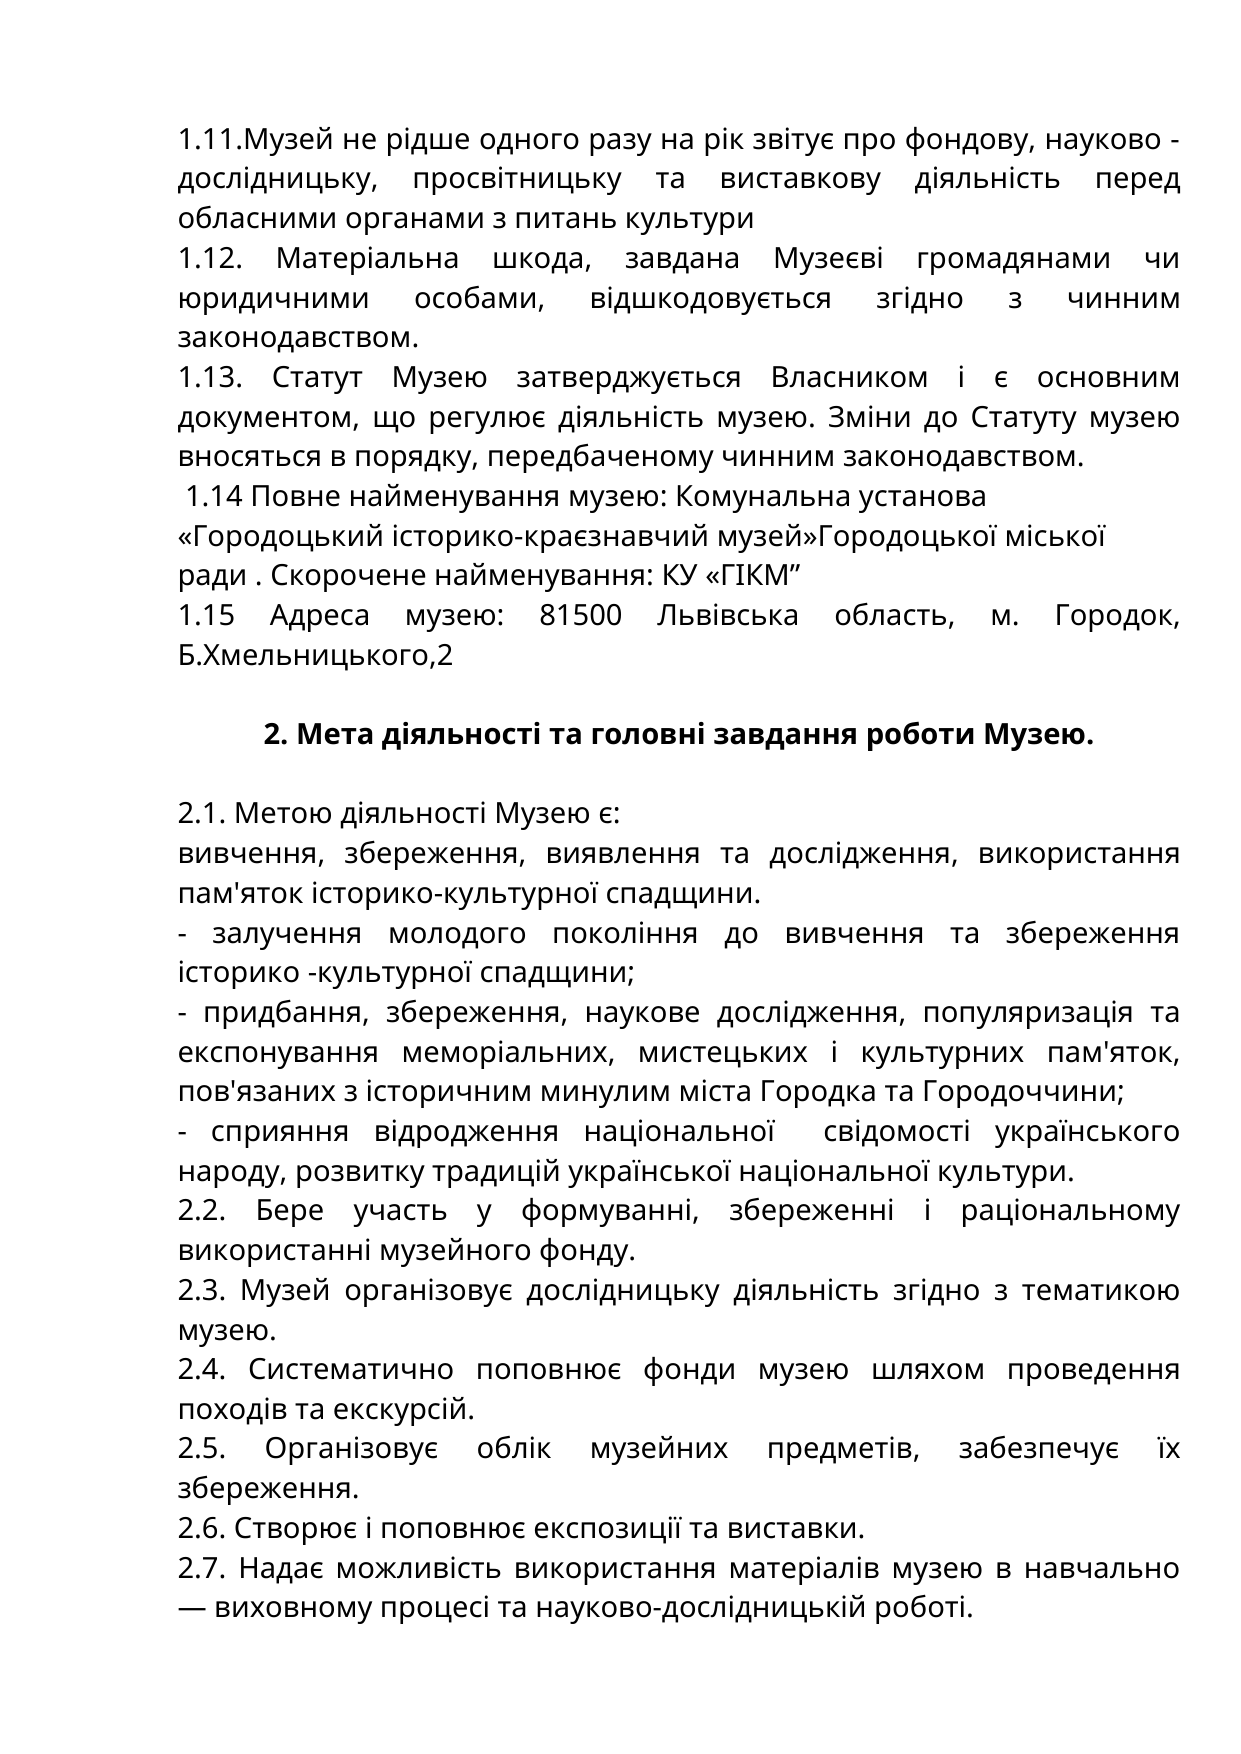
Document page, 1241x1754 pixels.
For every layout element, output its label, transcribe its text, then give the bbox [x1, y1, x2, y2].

text - придбання, збереження, наукове дослідження, популяризація та експонування меморіальних, мистецьких і культурних пам'яток, пов'язаних з історичним минулим міста Городка та Городоччини; [177, 991, 1181, 1110]
text 1.14 Повне найменування музею: Комунальна установа «Городоцький історико-краєзнавчий музей»Городоцької міської ради . Скорочене найменування: КУ «ГІКМ” [177, 475, 1181, 594]
text 2.7. Надає можливість використання матеріалів музею в навчально — виховному процесі та науково-дослідницькій роботі. [177, 1547, 1181, 1626]
text 2.3. Музей організовує дослідницьку діяльність згідно з тематикою музею. [177, 1269, 1181, 1348]
text - залучення молодого покоління до вивчення та збереження історико -культурної спадщини; [177, 912, 1181, 991]
text 2.4. Систематично поповнює фонди музею шляхом проведення походів та екскурсій. [177, 1348, 1181, 1428]
text 2. Мета діяльності та головні завдання роботи Музею. [177, 713, 1181, 753]
text 1.11.Музей не рідше одного разу на рік звітує про фондову, науково -дослідницьку, просвітницьку та виставкову діяльність перед обласними органами з питань культури [177, 118, 1181, 237]
text вивчення, збереження, виявлення та дослідження, використання пам'яток історико-культурної спадщини. [177, 832, 1181, 912]
text - сприяння відродження національної свідомості українського народу, розвитку традицій української національної культури. [177, 1110, 1181, 1190]
text 2.1. Метою діяльності Музею є: [177, 793, 1181, 832]
text 2.6. Створює і поповнює експозиції та виставки. [177, 1507, 1181, 1547]
text 1.12. Матеріальна шкода, завдана Музеєві громадянами чи юридичними особами, відшкодовується згідно з чинним законодавством. [177, 237, 1181, 356]
text 2.2. Бере участь у формуванні, збереженні і раціональному використанні музейного фонду. [177, 1190, 1181, 1269]
text 2.5. Організовує облік музейних предметів, забезпечує їх збереження. [177, 1428, 1181, 1507]
text 1.13. Статут Музею затверджується Власником і є основним документом, що регулює діяльність музею. Зміни до Статуту музею вносяться в порядку, передбаченому чинним законодавством. [177, 356, 1181, 475]
text 1.15 Адреса музею: 81500 Львівська область, м. Городок, Б.Хмельницького,2 [177, 594, 1181, 674]
